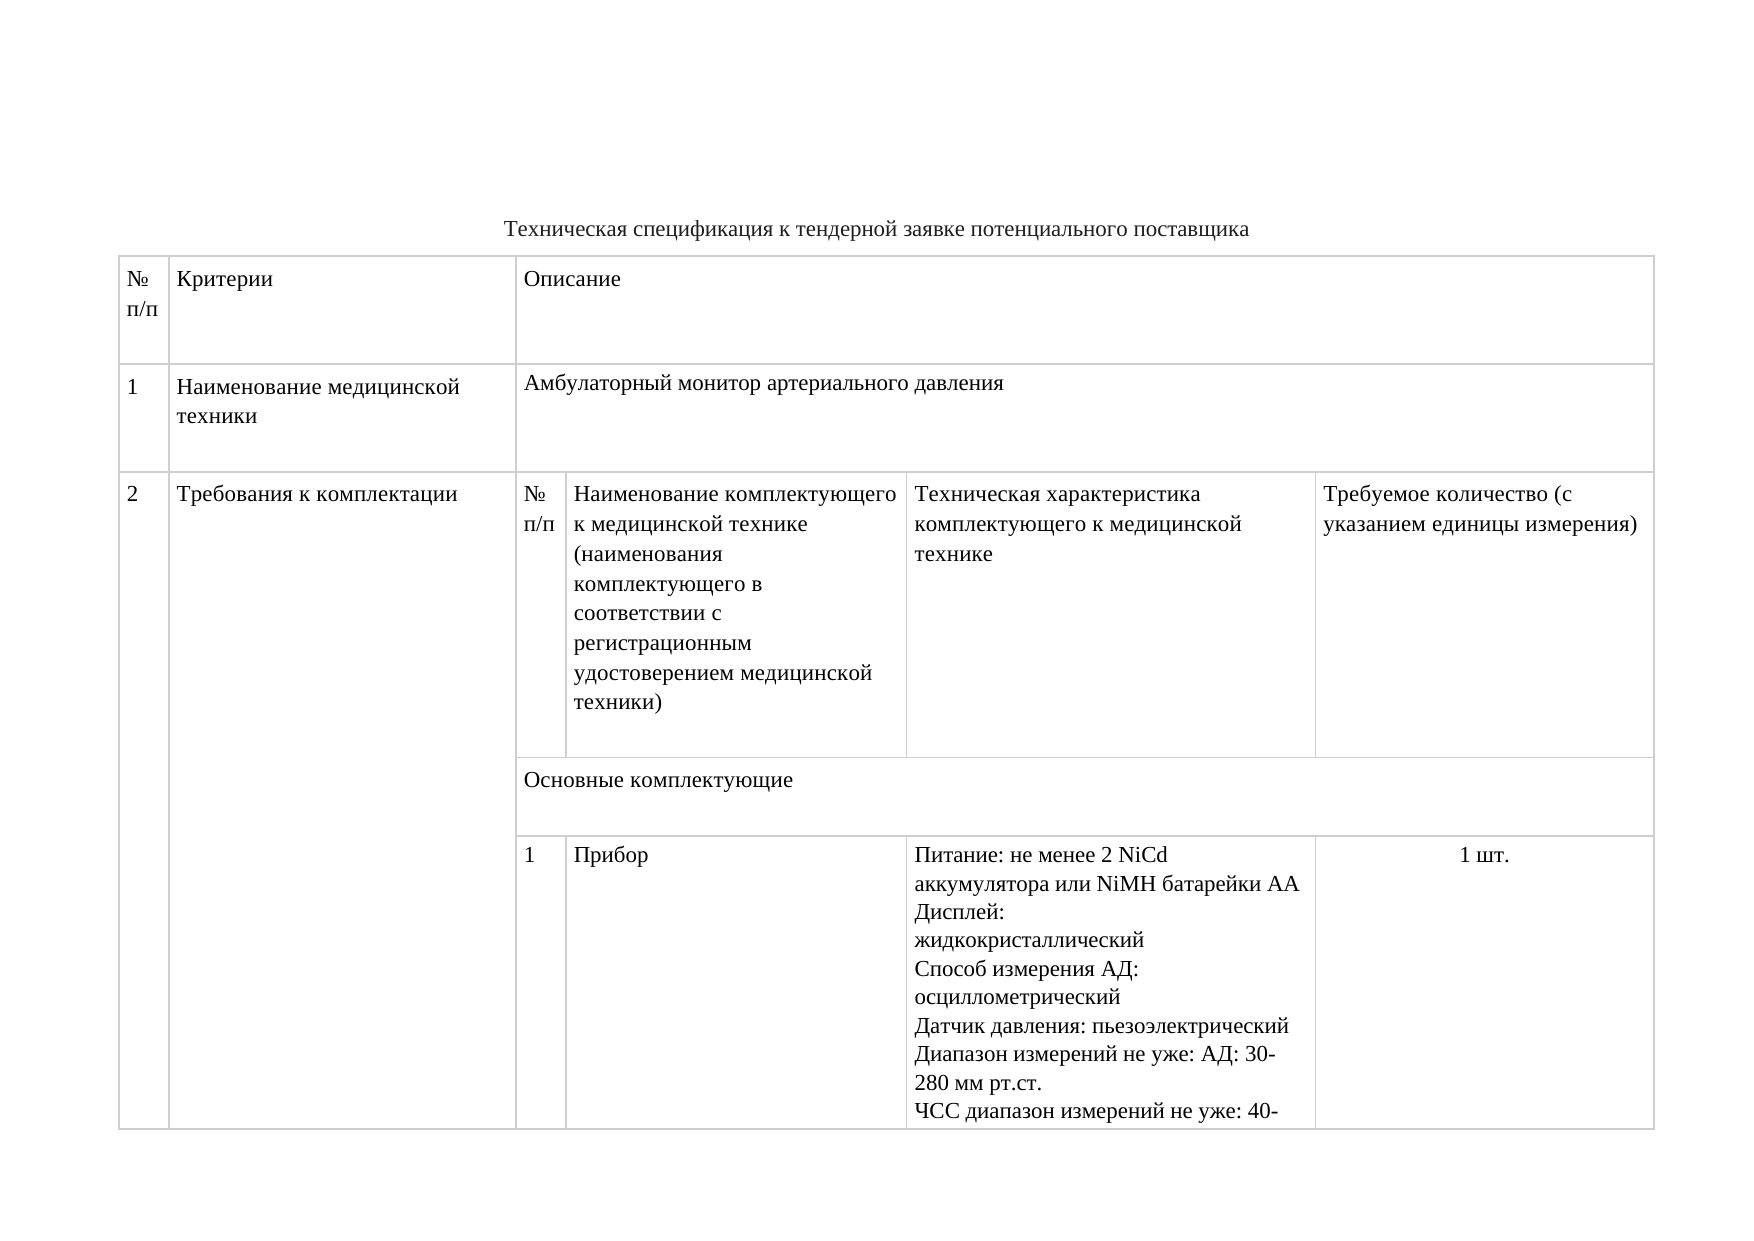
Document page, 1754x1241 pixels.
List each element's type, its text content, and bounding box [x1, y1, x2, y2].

table_header Критерии [170, 257, 515, 363]
table_cell Наименование медицинской техники [170, 365, 515, 471]
table_cell № п/п [517, 473, 565, 757]
table_header № п/п [120, 257, 168, 363]
table_cell Требования к комплектации [170, 473, 515, 1128]
table_cell Амбулаторный монитор артериального давления [517, 365, 1653, 471]
table_cell 2 [120, 473, 168, 1128]
table_cell 1 шт. [1316, 837, 1653, 1128]
table_cell Наименование комплектующего к медицинской технике (наименования комплектующего в соответствии с регистрационным удостоверением медицинской техники) [567, 473, 906, 757]
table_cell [907, 837, 1315, 1128]
table_cell Прибор [567, 837, 906, 1128]
table_cell Требуемое количество (с указанием единицы измерения) [1316, 473, 1653, 757]
table_cell Техническая характеристика комплектующего к медицинской технике [907, 473, 1315, 757]
table_cell Основные комплектующие [517, 758, 1653, 835]
table_cell 1 [120, 365, 168, 471]
table_cell 1 [517, 837, 565, 1128]
table_header Описание [517, 257, 1653, 363]
text Техническая спецификация к тендерной заявке потенциального поставщика [118, 201, 1636, 241]
